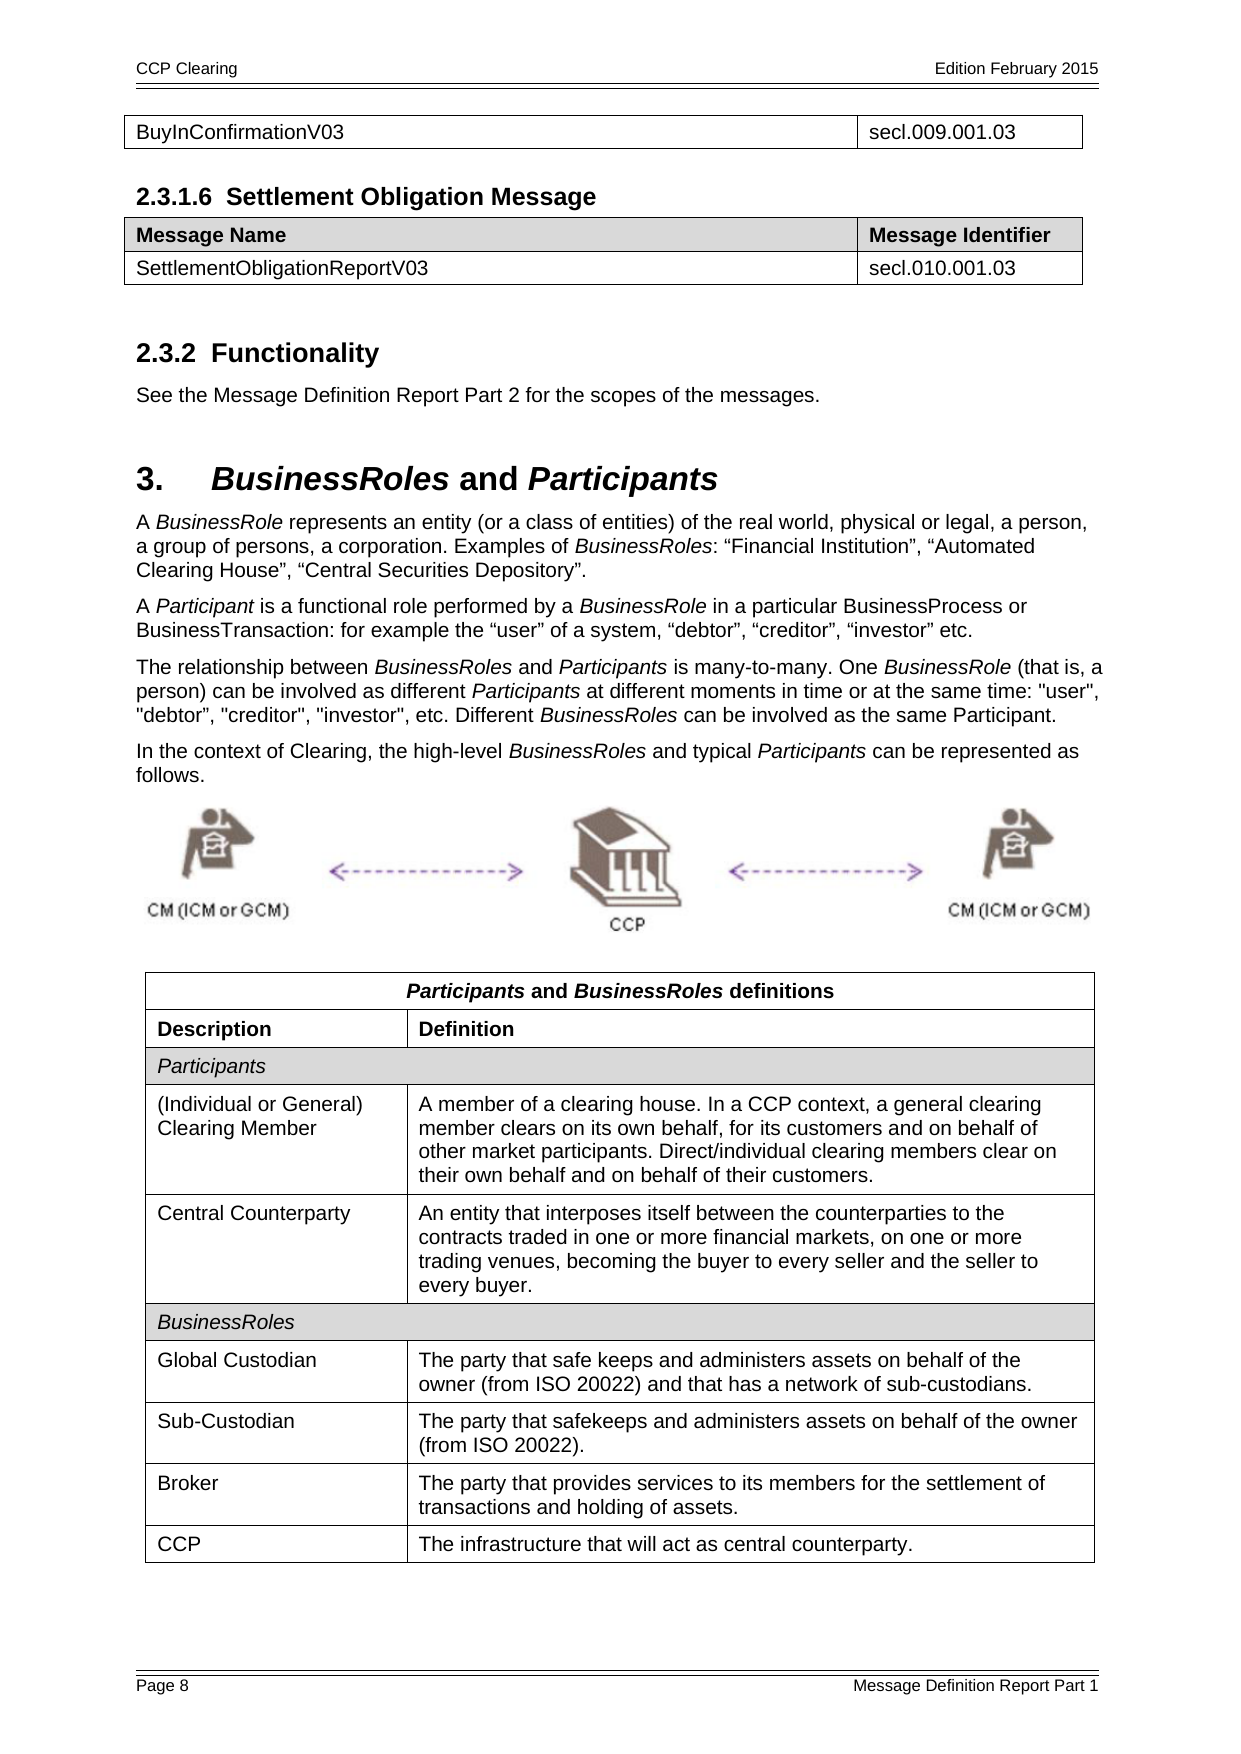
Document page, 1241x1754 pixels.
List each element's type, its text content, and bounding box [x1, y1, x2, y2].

table_cell Sub-Custodian [146, 1403, 407, 1463]
text The relationship between BusinessRoles and Participants is many-to-many. One BusinessRole (that is, a person) can be involved as different Participants at different moments in time or at the same time: "user", "debtor”, "creditor", "investor", etc. Different BusinessRoles can be involved as the same Participant. [136, 654, 1104, 726]
table_cell Central Counterparty [146, 1195, 407, 1303]
table_cell Global Custodian [146, 1341, 407, 1402]
table_cell The party that safe keeps and administers assets on behalf of the owner (from ISO 20022) and that has a network of sub-custodians. [408, 1341, 1094, 1402]
picture [135, 799, 1105, 936]
table_cell An entity that interposes itself between the counterparties to the contracts traded in one or more financial markets, on one or more trading venues, becoming the buyer to every seller and the seller to every buyer. [408, 1195, 1094, 1303]
table_cell A member of a clearing house. In a CCP context, a general clearing member clears on its own behalf, for its customers and on behalf of other market participants. Direct/individual clearing members clear on their own behalf and on behalf of their customers. [408, 1085, 1094, 1193]
table_cell BuyInConfirmationV03 [125, 116, 857, 148]
table_cell Broker [146, 1464, 407, 1525]
table_cell CCP [146, 1526, 407, 1562]
text A BusinessRole represents an entity (or a class of entities) of the real world, physical or legal, a person, a group of persons, a corporation. Examples of BusinessRoles: “Financial Institution”, “Automated Clearing House”, “Central Securities Depository”. [136, 510, 1104, 582]
table_cell Participants [146, 1048, 1094, 1084]
table_cell The party that provides services to its members for the settlement of transactions and holding of assets. [408, 1464, 1094, 1525]
text In the context of Clearing, the high-level BusinessRoles and typical Participants can be represented as follows. [136, 739, 1104, 787]
table_cell BusinessRoles [146, 1304, 1094, 1340]
subtitle BusinessRoles and Participants [136, 459, 1104, 497]
table_header Participants and BusinessRoles definitions [146, 973, 1094, 1009]
table_cell Description [146, 1010, 407, 1047]
table_cell Definition [408, 1010, 1094, 1047]
table_cell (Individual or General) Clearing Member [146, 1085, 407, 1193]
text See the Message Definition Report Part 2 for the scopes of the messages. [136, 383, 1104, 407]
table_cell SettlementObligationReportV03 [125, 252, 857, 284]
text A Participant is a functional role performed by a BusinessRole in a particular BusinessProcess or BusinessTransaction: for example the “user” of a system, “debtor”, “creditor”, “investor” etc. [136, 594, 1104, 642]
table_cell secl.010.001.03 [858, 252, 1082, 284]
table_cell secl.009.001.03 [858, 116, 1082, 148]
subtitle Settlement Obligation Message [136, 182, 1104, 211]
table_header Message Name [125, 218, 857, 251]
table_header Message Identifier [858, 218, 1082, 251]
table_cell The party that safekeeps and administers assets on behalf of the owner (from ISO 20022). [408, 1403, 1094, 1463]
table_cell The infrastructure that will act as central counterparty. [408, 1526, 1094, 1562]
subtitle Functionality [136, 337, 1104, 368]
